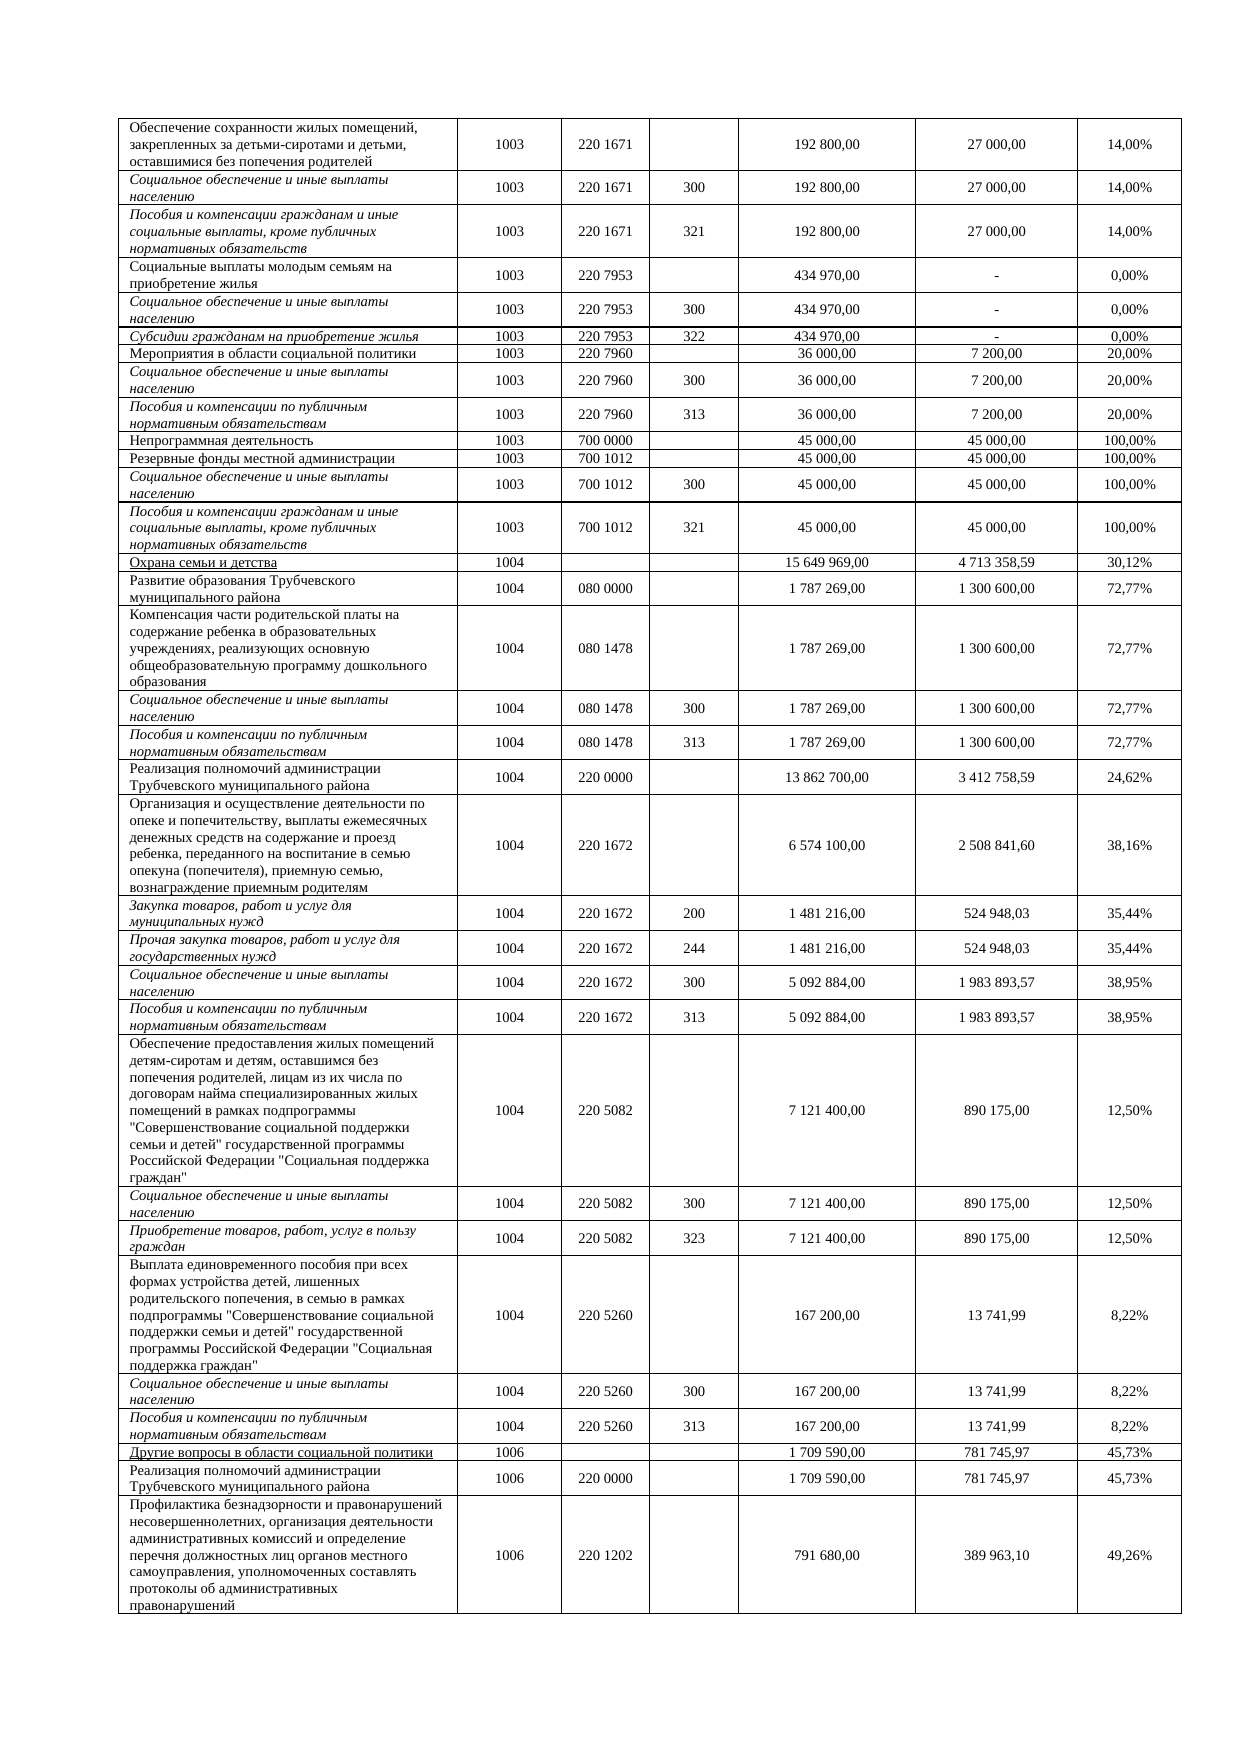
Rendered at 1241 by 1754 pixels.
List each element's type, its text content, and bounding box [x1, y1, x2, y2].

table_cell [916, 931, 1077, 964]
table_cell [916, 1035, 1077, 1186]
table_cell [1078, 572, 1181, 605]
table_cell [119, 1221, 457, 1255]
table_cell Мероприятия в области социальной политики [119, 345, 457, 362]
table_cell 1003 [458, 503, 561, 553]
table_cell 100,00% [1078, 432, 1181, 449]
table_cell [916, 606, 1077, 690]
table_cell 220 7953 [562, 293, 649, 326]
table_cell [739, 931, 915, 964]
table_cell 1003 [458, 345, 561, 362]
table_cell 1003 [458, 258, 561, 292]
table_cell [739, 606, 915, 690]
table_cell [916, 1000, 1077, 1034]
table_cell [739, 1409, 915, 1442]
table_cell 45 000,00 [916, 432, 1077, 449]
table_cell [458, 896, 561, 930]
table_cell 14,00% [1078, 205, 1181, 257]
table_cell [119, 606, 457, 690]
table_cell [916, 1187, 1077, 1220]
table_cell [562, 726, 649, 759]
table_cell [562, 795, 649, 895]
table_cell 300 [650, 363, 738, 397]
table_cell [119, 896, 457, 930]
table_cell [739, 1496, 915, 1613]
table_cell 45 000,00 [739, 468, 915, 501]
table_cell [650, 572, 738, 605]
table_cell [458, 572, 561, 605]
table_cell 1003 [458, 363, 561, 397]
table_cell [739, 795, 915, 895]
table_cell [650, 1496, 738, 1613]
table_cell 100,00% [1078, 450, 1181, 467]
table_cell 1003 [458, 432, 561, 449]
table_cell 45 000,00 [739, 432, 915, 449]
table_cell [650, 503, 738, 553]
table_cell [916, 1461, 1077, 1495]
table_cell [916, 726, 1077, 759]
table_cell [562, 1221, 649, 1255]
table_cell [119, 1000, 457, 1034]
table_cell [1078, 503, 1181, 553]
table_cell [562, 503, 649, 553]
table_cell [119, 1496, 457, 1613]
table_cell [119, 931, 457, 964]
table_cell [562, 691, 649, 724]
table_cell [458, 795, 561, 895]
table_cell 220 7960 [562, 345, 649, 362]
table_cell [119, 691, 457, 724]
table_cell 321 [650, 205, 738, 257]
table_cell 20,00% [1078, 363, 1181, 397]
table_cell 20,00% [1078, 345, 1181, 362]
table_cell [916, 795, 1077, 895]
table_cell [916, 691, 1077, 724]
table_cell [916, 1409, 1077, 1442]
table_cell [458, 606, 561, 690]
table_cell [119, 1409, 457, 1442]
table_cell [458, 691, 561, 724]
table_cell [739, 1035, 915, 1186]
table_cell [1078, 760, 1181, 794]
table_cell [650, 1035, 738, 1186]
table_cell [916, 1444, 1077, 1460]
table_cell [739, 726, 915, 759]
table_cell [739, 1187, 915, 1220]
table_cell 45 000,00 [739, 450, 915, 467]
table_cell 220 7960 [562, 398, 649, 431]
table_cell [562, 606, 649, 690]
table_cell 300 [650, 171, 738, 204]
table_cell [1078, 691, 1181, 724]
table_cell 220 1671 [562, 171, 649, 204]
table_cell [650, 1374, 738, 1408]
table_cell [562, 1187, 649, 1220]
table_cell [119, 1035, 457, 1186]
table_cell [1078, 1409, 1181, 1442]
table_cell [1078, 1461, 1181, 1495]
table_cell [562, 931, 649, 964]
table_cell Пособия и компенсации гражданам и иные социальные выплаты, кроме публичных нормативных обязательств [119, 205, 457, 257]
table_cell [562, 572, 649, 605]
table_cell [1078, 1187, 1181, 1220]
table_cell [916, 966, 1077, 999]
table_cell 1003 [458, 450, 561, 467]
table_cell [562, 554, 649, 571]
table_cell 7 200,00 [916, 345, 1077, 362]
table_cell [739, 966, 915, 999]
table_cell Пособия и компенсации по публичным нормативным обязательствам [119, 398, 457, 431]
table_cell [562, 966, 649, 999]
table_cell [650, 345, 738, 362]
table_cell Резервные фонды местной администрации [119, 450, 457, 467]
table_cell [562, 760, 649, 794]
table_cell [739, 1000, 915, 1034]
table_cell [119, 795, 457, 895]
table_cell 322 [650, 328, 738, 344]
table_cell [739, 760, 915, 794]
table_cell 45 000,00 [916, 450, 1077, 467]
table_cell Социальное обеспечение и иные выплаты населению [119, 468, 457, 501]
table_cell 192 800,00 [739, 205, 915, 257]
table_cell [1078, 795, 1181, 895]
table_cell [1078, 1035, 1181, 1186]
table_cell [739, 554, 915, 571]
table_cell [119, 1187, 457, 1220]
table_cell 36 000,00 [739, 398, 915, 431]
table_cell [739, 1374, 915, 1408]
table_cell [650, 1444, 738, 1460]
table_cell Социальное обеспечение и иные выплаты населению [119, 171, 457, 204]
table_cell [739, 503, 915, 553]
table_cell 1003 [458, 328, 561, 344]
table_cell 434 970,00 [739, 293, 915, 326]
table_cell 192 800,00 [739, 171, 915, 204]
table_cell 1003 [458, 468, 561, 501]
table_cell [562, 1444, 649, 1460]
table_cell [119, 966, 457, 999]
table_cell 1003 [458, 398, 561, 431]
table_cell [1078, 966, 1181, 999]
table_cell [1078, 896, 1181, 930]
table_cell 220 7960 [562, 363, 649, 397]
table_cell 1003 [458, 119, 561, 169]
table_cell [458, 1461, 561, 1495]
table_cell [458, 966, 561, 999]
table_cell 1003 [458, 205, 561, 257]
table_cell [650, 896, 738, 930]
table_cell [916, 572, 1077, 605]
table_cell 220 7953 [562, 328, 649, 344]
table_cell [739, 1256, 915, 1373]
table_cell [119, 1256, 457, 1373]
table_cell Социальное обеспечение и иные выплаты населению [119, 363, 457, 397]
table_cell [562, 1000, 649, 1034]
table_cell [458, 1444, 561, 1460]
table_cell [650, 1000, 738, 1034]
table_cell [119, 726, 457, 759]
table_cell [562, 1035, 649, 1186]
table_cell 20,00% [1078, 398, 1181, 431]
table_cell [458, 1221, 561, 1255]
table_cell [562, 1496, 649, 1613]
table_cell [650, 450, 738, 467]
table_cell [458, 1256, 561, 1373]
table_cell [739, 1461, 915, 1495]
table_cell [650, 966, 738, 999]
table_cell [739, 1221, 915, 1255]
table_cell Непрограммная деятельность [119, 432, 457, 449]
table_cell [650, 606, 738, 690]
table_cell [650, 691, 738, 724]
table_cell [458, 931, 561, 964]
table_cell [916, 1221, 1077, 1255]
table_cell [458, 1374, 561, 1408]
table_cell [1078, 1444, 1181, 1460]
table_cell 434 970,00 [739, 258, 915, 292]
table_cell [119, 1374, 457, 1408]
table_cell 700 1012 [562, 450, 649, 467]
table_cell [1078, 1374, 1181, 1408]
table_cell [650, 258, 738, 292]
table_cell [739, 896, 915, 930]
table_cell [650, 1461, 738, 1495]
table_cell 0,00% [1078, 293, 1181, 326]
table_cell 700 1012 [562, 468, 649, 501]
table_cell - [916, 258, 1077, 292]
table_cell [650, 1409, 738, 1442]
table_cell 300 [650, 293, 738, 326]
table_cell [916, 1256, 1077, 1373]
table_cell 0,00% [1078, 258, 1181, 292]
table_cell 14,00% [1078, 171, 1181, 204]
table_cell 36 000,00 [739, 363, 915, 397]
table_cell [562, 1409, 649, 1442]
table_cell [650, 119, 738, 169]
table_cell 36 000,00 [739, 345, 915, 362]
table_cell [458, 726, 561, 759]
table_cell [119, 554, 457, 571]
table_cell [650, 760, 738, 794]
table_cell 220 7953 [562, 258, 649, 292]
table_cell 434 970,00 [739, 328, 915, 344]
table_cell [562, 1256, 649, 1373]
table_cell - [916, 328, 1077, 344]
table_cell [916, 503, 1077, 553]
table_cell 1003 [458, 171, 561, 204]
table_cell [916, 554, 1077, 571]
table_cell 7 200,00 [916, 363, 1077, 397]
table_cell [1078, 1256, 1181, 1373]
table_cell 700 0000 [562, 432, 649, 449]
table_cell Обеспечение сохранности жилых помещений, закрепленных за детьми-сиротами и детьми, оставшимися без попечения родителей [119, 119, 457, 169]
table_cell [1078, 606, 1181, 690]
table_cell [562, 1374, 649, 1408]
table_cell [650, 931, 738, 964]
table_cell 7 200,00 [916, 398, 1077, 431]
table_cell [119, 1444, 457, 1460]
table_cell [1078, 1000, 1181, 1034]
table_cell 1003 [458, 293, 561, 326]
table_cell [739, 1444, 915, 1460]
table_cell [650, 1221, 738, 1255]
table_cell Субсидии гражданам на приобретение жилья [119, 328, 457, 344]
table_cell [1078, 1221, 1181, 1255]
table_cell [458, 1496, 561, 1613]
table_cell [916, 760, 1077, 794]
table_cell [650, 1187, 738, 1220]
table_cell 300 [650, 468, 738, 501]
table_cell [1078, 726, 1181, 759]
table_cell Социальные выплаты молодым семьям на приобретение жилья [119, 258, 457, 292]
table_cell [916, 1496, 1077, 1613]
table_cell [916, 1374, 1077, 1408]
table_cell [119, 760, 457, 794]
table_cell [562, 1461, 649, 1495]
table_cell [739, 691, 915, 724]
table_cell 313 [650, 398, 738, 431]
table_cell 192 800,00 [739, 119, 915, 169]
table_cell [650, 432, 738, 449]
table_cell 220 1671 [562, 205, 649, 257]
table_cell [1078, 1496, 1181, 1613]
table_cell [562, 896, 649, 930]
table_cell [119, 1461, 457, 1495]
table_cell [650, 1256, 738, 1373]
table_cell 14,00% [1078, 119, 1181, 169]
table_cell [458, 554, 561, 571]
table_cell 27 000,00 [916, 119, 1077, 169]
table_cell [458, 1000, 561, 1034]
table_cell 0,00% [1078, 328, 1181, 344]
table_cell Пособия и компенсации гражданам и иные социальные выплаты, кроме публичных нормативных обязательств [119, 503, 457, 553]
table_cell - [916, 293, 1077, 326]
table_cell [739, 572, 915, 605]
table_cell 27 000,00 [916, 205, 1077, 257]
table_cell 45 000,00 [916, 468, 1077, 501]
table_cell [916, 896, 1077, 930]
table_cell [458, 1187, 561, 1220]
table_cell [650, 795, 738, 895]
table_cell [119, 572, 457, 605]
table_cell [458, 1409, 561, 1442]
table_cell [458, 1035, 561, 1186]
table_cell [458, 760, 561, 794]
table_cell 220 1671 [562, 119, 649, 169]
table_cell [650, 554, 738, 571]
table_cell Социальное обеспечение и иные выплаты населению [119, 293, 457, 326]
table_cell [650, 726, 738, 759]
table_cell 100,00% [1078, 468, 1181, 501]
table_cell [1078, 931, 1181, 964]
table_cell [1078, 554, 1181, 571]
table_cell 27 000,00 [916, 171, 1077, 204]
